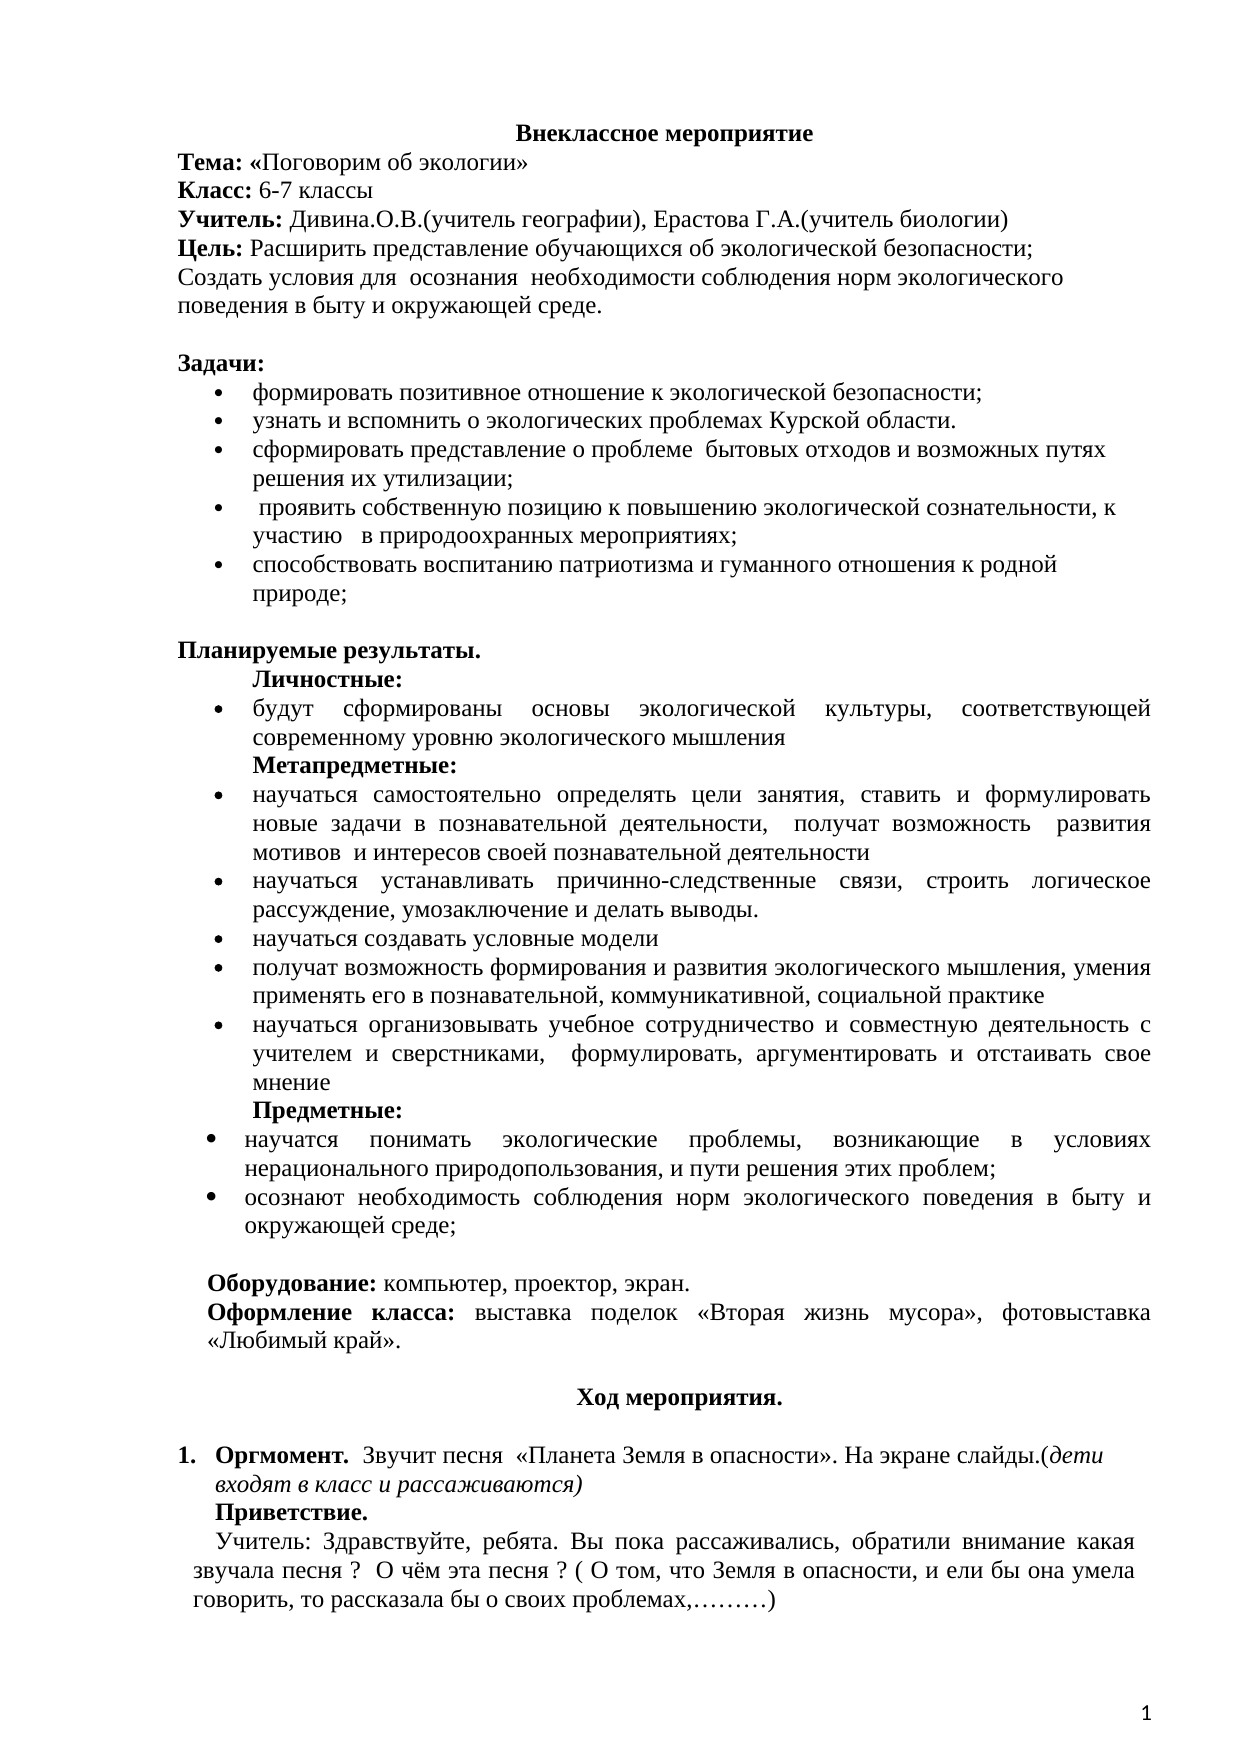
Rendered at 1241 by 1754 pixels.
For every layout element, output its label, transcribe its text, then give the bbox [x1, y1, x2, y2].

text Личностные: [252, 664, 1152, 693]
list формировать позитивное отношение к экологической безопасности; [215, 377, 1152, 406]
text Учитель: Дивина.О.В.(учитель географии), Ерастова Г.А.(учитель биологии) [177, 204, 1152, 233]
list получат возможность формирования и развития экологического мышления, умения применять его в познавательной, коммуникативной, социальной практике [215, 952, 1152, 1009]
list научаться самостоятельно определять цели занятия, ставить и формулировать новые задачи в познавательной деятельности, получат возможность развития мотивов и интересов своей познавательной деятельности [215, 779, 1152, 866]
list Ход мероприятия. [207, 1382, 1152, 1411]
list научаться организовывать учебное сотрудничество и совместную деятельность с учителем и сверстниками, формулировать, аргументировать и отстаивать свое мнение [215, 1009, 1152, 1096]
text Тема: «Поговорим об экологии» [177, 147, 1152, 176]
list научаться создавать условные модели [215, 923, 1152, 952]
list Оборудование: компьютер, проектор, экран. [207, 1268, 1152, 1297]
text Задачи: [177, 348, 1152, 377]
list узнать и вспомнить о экологических проблемах Курской области. [215, 406, 1152, 434]
list научаться устанавливать причинно-следственные связи, строить логическое рассуждение, умозаключение и делать выводы. [215, 866, 1152, 923]
list осознают необходимость соблюдения норм экологического поведения в быту и окружающей среде; [207, 1182, 1152, 1239]
text Учитель: Здравствуйте, ребята. Вы пока рассаживались, обратили внимание какая звучала песня ? О чём эта песня ? ( О том, что Земля в опасности, и ели бы она умела говорить, то рассказала бы о своих проблемах,………) [193, 1526, 1136, 1612]
text Создать условия для осознания необходимости соблюдения норм экологического поведения в быту и окружающей среде. [177, 262, 1152, 319]
text Приветствие. [193, 1497, 1136, 1526]
list проявить собственную позицию к повышению экологической сознательности, к участию в природоохранных мероприятиях; [215, 492, 1152, 549]
list Метапредметные: [252, 751, 1152, 779]
list Предметные: [252, 1096, 1152, 1124]
list будут сформированы основы экологической культуры, соответствующей современному уровню экологического мышления [215, 693, 1152, 751]
list Оформление класса: выставка поделок «Вторая жизнь мусора», фотовыставка «Любимый край». [207, 1297, 1152, 1354]
text Цель: Расширить представление обучающихся об экологической безопасности; [177, 233, 1152, 262]
list способствовать воспитанию патриотизма и гуманного отношения к родной природе; [215, 549, 1152, 607]
text Класс: 6-7 классы [177, 176, 1152, 204]
text Внеклассное мероприятие [177, 118, 1152, 147]
text Планируемые результаты. [177, 636, 1152, 664]
list сформировать представление о проблеме бытовых отходов и возможных путях решения их утилизации; [215, 434, 1152, 492]
list Оргмомент. Звучит песня «Планета Земля в опасности». На экране слайды.(дети входят в класс и рассаживаются) [177, 1440, 1152, 1497]
list научатся понимать экологические проблемы, возникающие в условиях нерационального природопользования, и пути решения этих проблем; [207, 1124, 1152, 1182]
